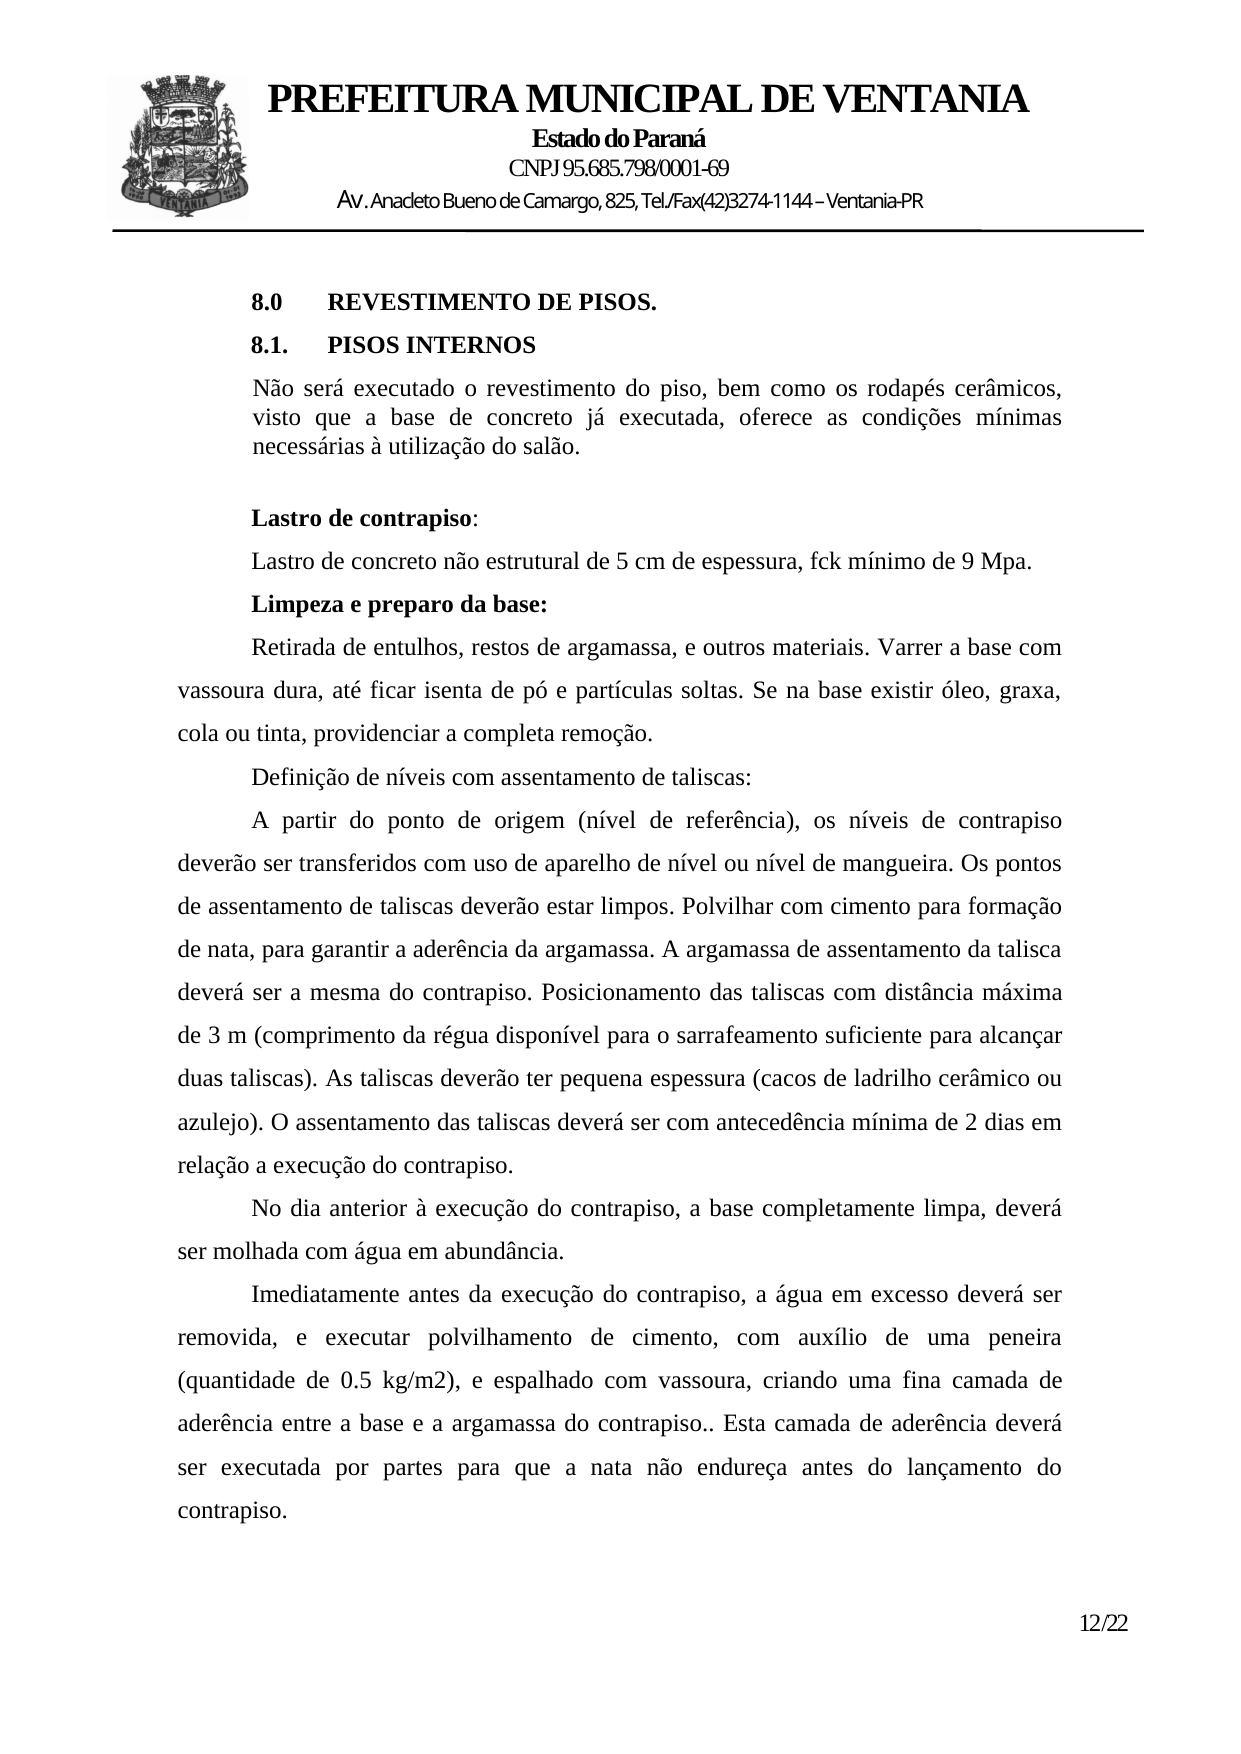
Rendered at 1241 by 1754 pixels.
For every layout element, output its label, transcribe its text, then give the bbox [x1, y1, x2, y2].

text 8.0 REVESTIMENTO DE PISOS. [177, 287, 1063, 316]
text No dia anterior à execução do contrapiso, a base completamente limpa, deverá ser molhada com água em abundância. [177, 1193, 1063, 1265]
text Limpeza e preparo da base: [177, 589, 1063, 618]
text Retirada de entulhos, restos de argamassa, e outros materiais. Varrer a base com vassoura dura, até ficar isenta de pó e partículas soltas. Se na base existir óleo, graxa, cola ou tinta, providenciar a completa remoção. [177, 632, 1063, 747]
text Definição de níveis com assentamento de taliscas: [177, 762, 1063, 790]
text 8.1. PISOS INTERNOS [251, 330, 1063, 359]
text Imediatamente antes da execução do contrapiso, a água em excesso deverá ser removida, e executar polvilhamento de cimento, com auxílio de uma peneira (quantidade de 0.5 kg/m2), e espalhado com vassoura, criando uma fina camada de aderência entre a base e a argamassa do contrapiso.. Esta camada de aderência deverá ser executada por partes para que a nata não endureça antes do lançamento do contrapiso. [177, 1279, 1063, 1523]
text Não será executado o revestimento do piso, bem como os rodapés cerâmicos, visto que a base de concreto já executada, oferece as condições mínimas necessárias à utilização do salão. [252, 373, 1063, 460]
text Lastro de concreto não estrutural de 5 cm de espessura, fck mínimo de 9 Mpa. [177, 546, 1063, 575]
text Lastro de contrapiso: [177, 503, 1063, 532]
text A partir do ponto de origem (nível de referência), os níveis de contrapiso deverão ser transferidos com uso de aparelho de nível ou nível de mangueira. Os pontos de assentamento de taliscas deverão estar limpos. Polvilhar com cimento para formação de nata, para garantir a aderência da argamassa. A argamassa de assentamento da talisca deverá ser a mesma do contrapiso. Posicionamento das taliscas com distância máxima de (comprimento da régua disponível para o sarrafeamento suficiente para alcançar duas taliscas). As taliscas deverão ter pequena espessura (cacos de ladrilho cerâmico ou azulejo). O assentamento das taliscas deverá ser com antecedência mínima de 2 dias em relação a execução do contrapiso. [177, 805, 1063, 1178]
